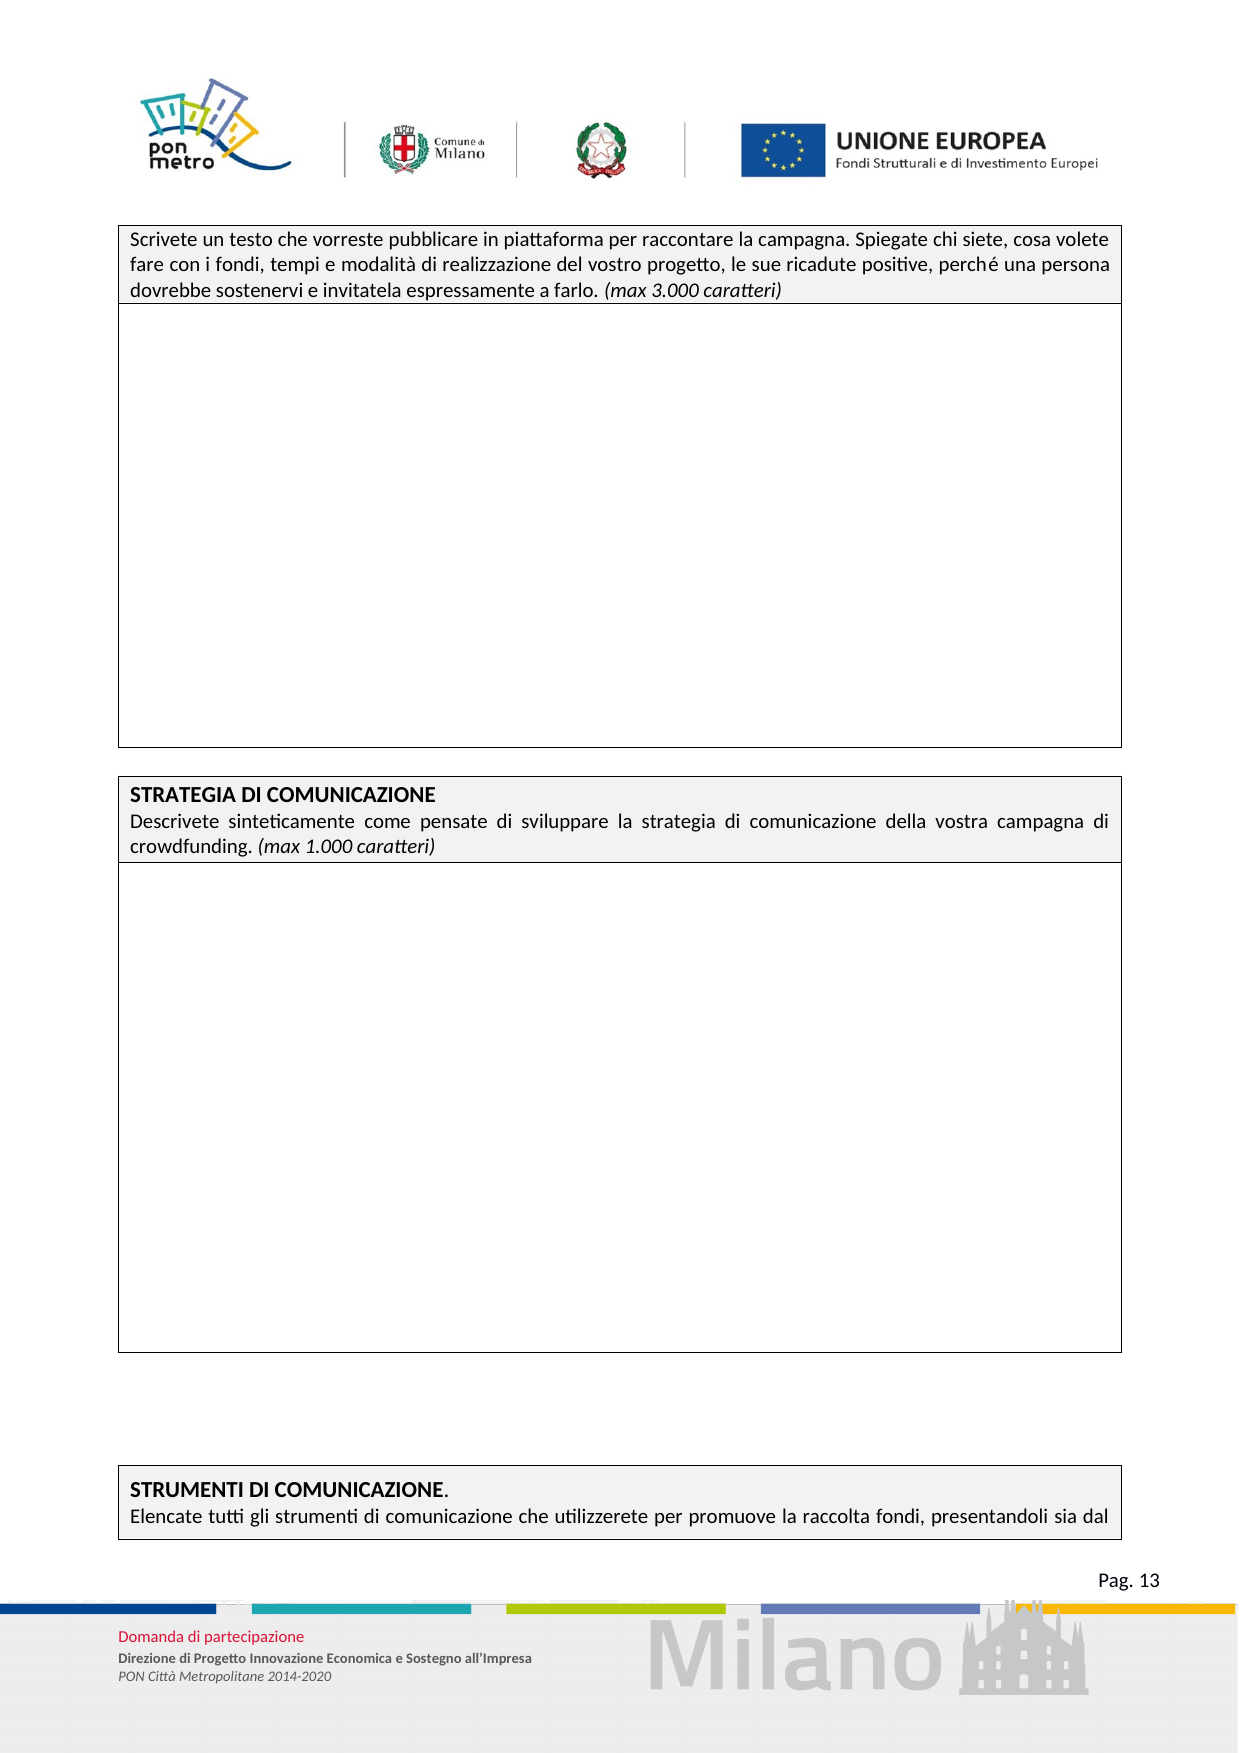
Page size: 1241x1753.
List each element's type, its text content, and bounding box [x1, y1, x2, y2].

picture [118, 73, 1123, 188]
picture [0, 1600, 1238, 1753]
table_header STRATEGIA DI COMUNICAZIONE Descrivete sinteticamente come pensate di sviluppare la strategia di comunicazione della vostra campagna di crowdfunding. (max 1.000 caratteri) [119, 777, 1121, 862]
table_cell [119, 863, 1121, 1352]
table_cell [119, 304, 1121, 747]
